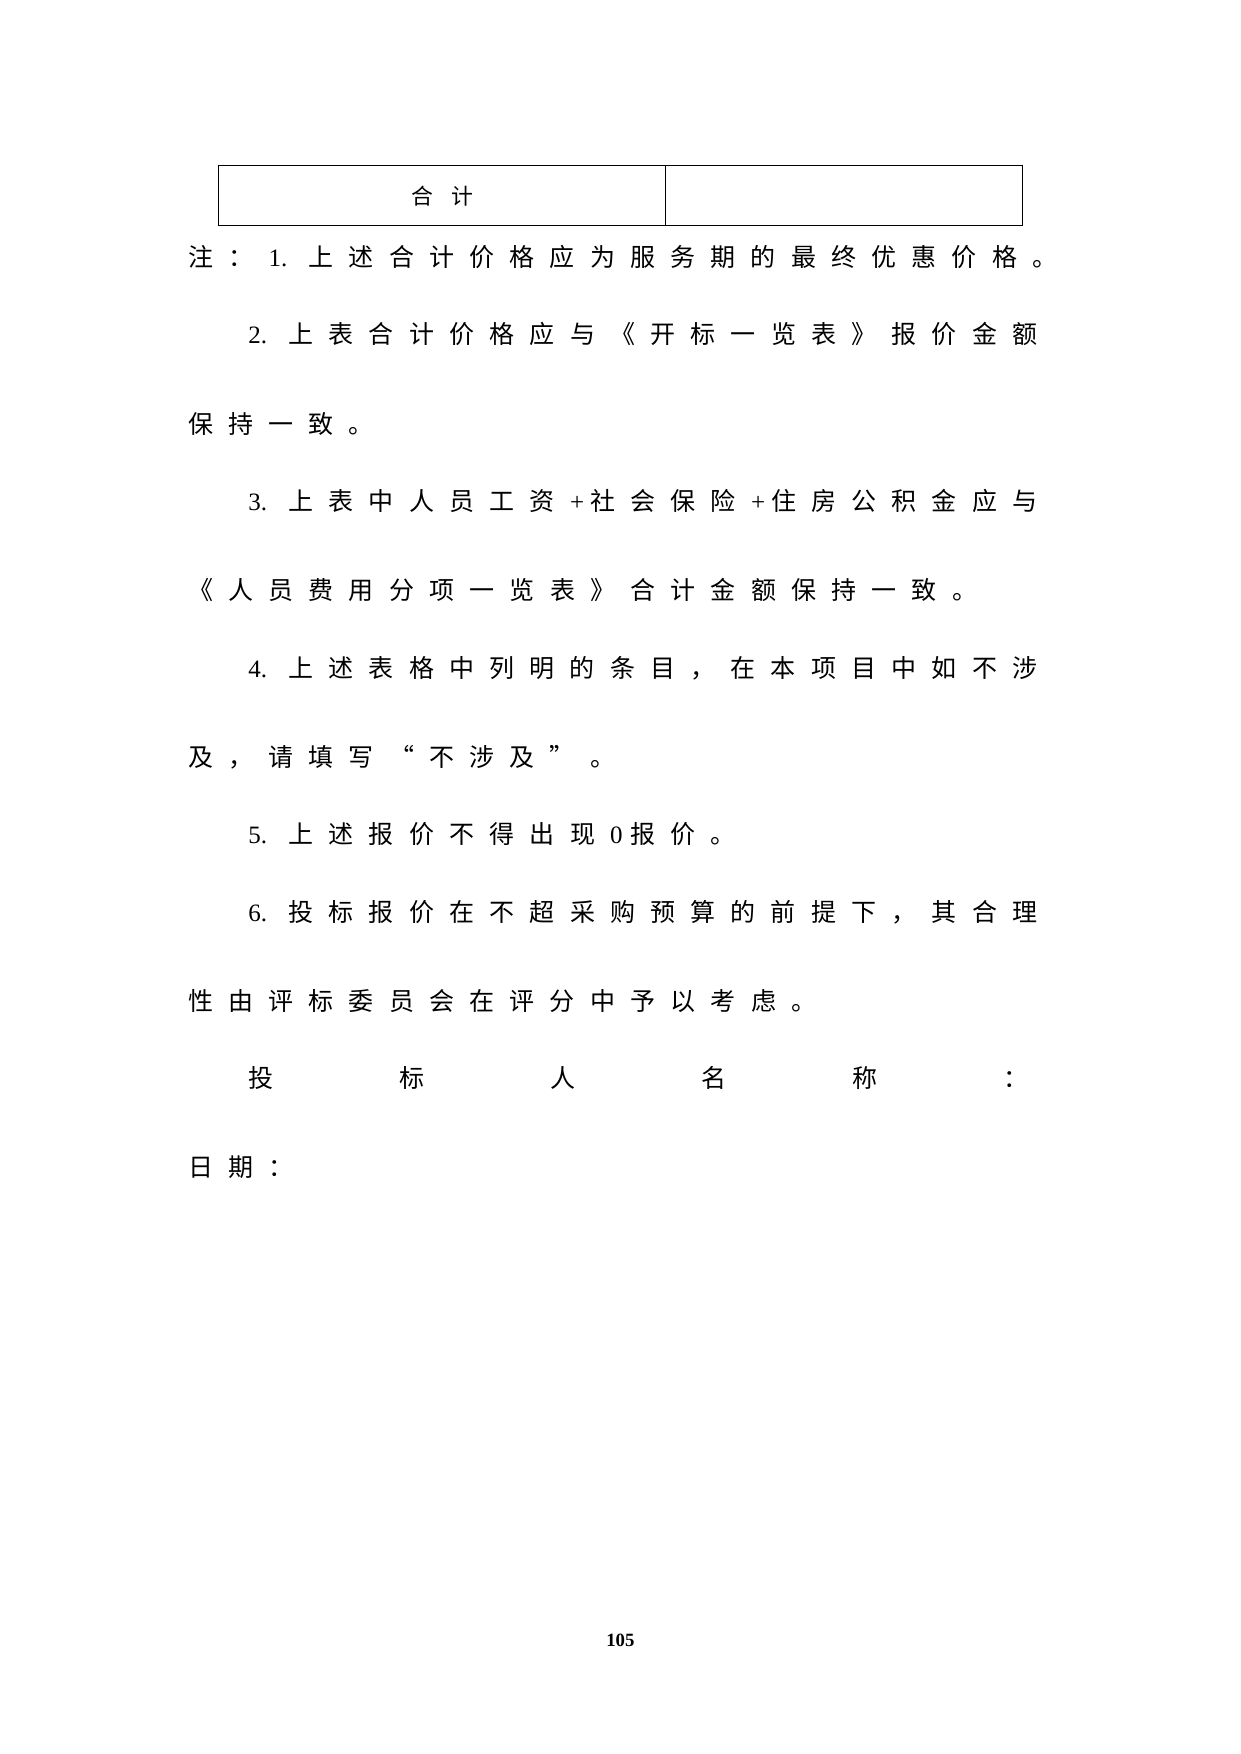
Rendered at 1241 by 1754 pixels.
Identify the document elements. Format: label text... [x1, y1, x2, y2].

text 4. 上述表格中列明的条目，在本项目中如不涉及，请填写“不涉及”。 [188, 637, 1052, 785]
text 注：1. 上述合计价格应为服务期的最终优惠价格。 [188, 226, 1052, 285]
text 2. 上表合计价格应与《开标一览表》报价金额保持一致。 [188, 303, 1052, 452]
text 5. 上述报价不得出现0报价。 [188, 803, 1052, 862]
table_cell 合计 [219, 166, 665, 225]
table_cell [666, 166, 1022, 225]
text 3. 上表中人员工资+社会保险+住房公积金应与《人员费用分项一览表》合计金额保持一致。 [188, 470, 1052, 618]
text 6. 投标报价在不超采购预算的前提下，其合理性由评标委员会在评分中予以考虑。 [188, 881, 1052, 1029]
text 投标人名称： 日期： [188, 1047, 1043, 1196]
